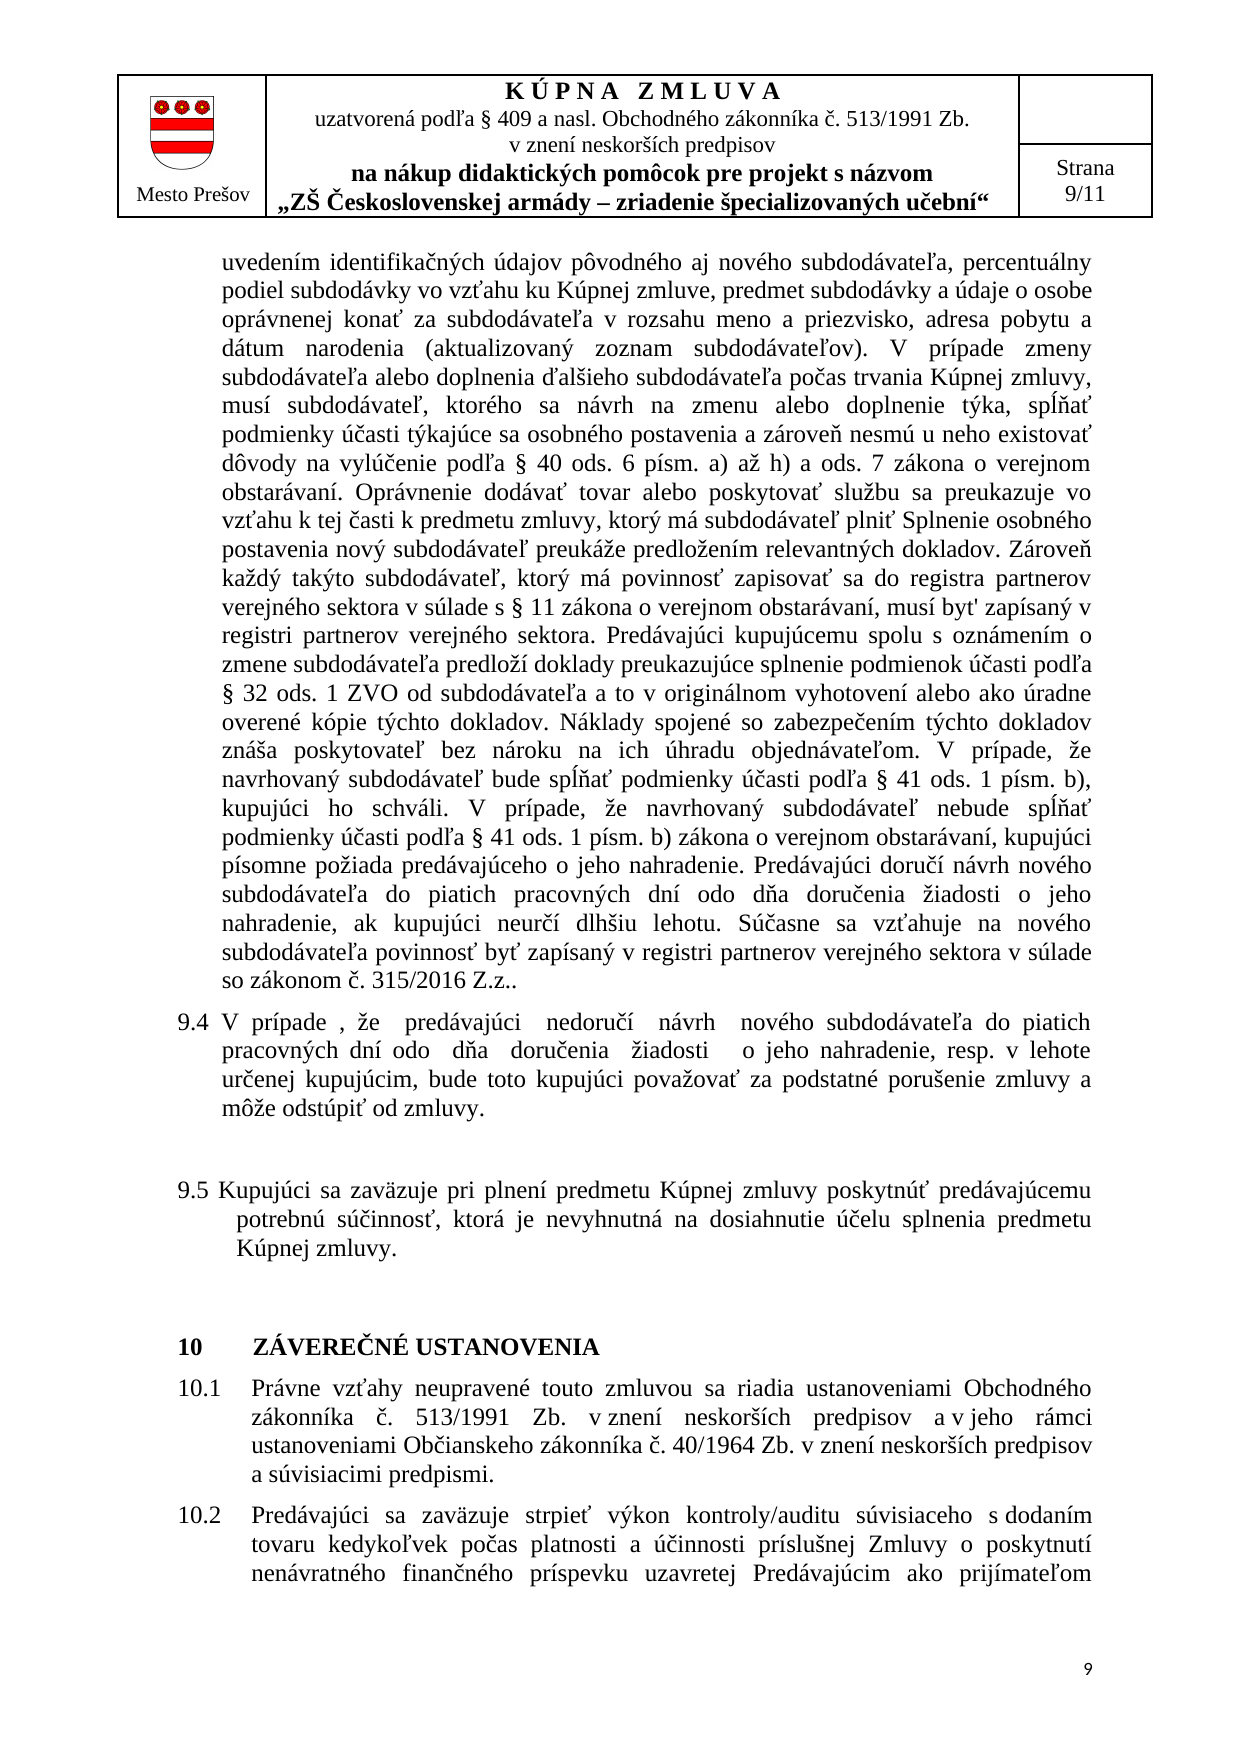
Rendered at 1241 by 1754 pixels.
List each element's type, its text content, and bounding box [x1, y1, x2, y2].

list Právne vzťahy neupravené touto zmluvou sa riadia ustanoveniami Obchodného zákonníka č. 513/1991 Zb. v znení neskorších predpisov a v jeho rámci ustanoveniami Občianskeho zákonníka č. 40/1964 Zb. v znení neskorších predpisov a súvisiacimi predpismi. [177, 1373, 1092, 1488]
text 10 ZÁVEREČNÉ USTANOVENIA [177, 1332, 1092, 1361]
text 9.5 Kupujúci sa zaväzuje pri plnení predmetu Kúpnej zmluvy poskytnúť predávajúcemu potrebnú súčinnosť, ktorá je nevyhnutná na dosiahnutie účelu splnenia predmetu Kúpnej zmluvy. [177, 1176, 1092, 1262]
text 9.4 V prípade , že predávajúci nedoručí návrh nového subdodávateľa do piatich pracovných dní odo dňa doručenia žiadosti o jeho nahradenie, resp. v lehote určenej kupujúcim, bude toto kupujúci považovať za podstatné porušenie zmluvy a môže odstúpiť od zmluvy. [177, 1007, 1092, 1122]
picture [150, 96, 214, 170]
